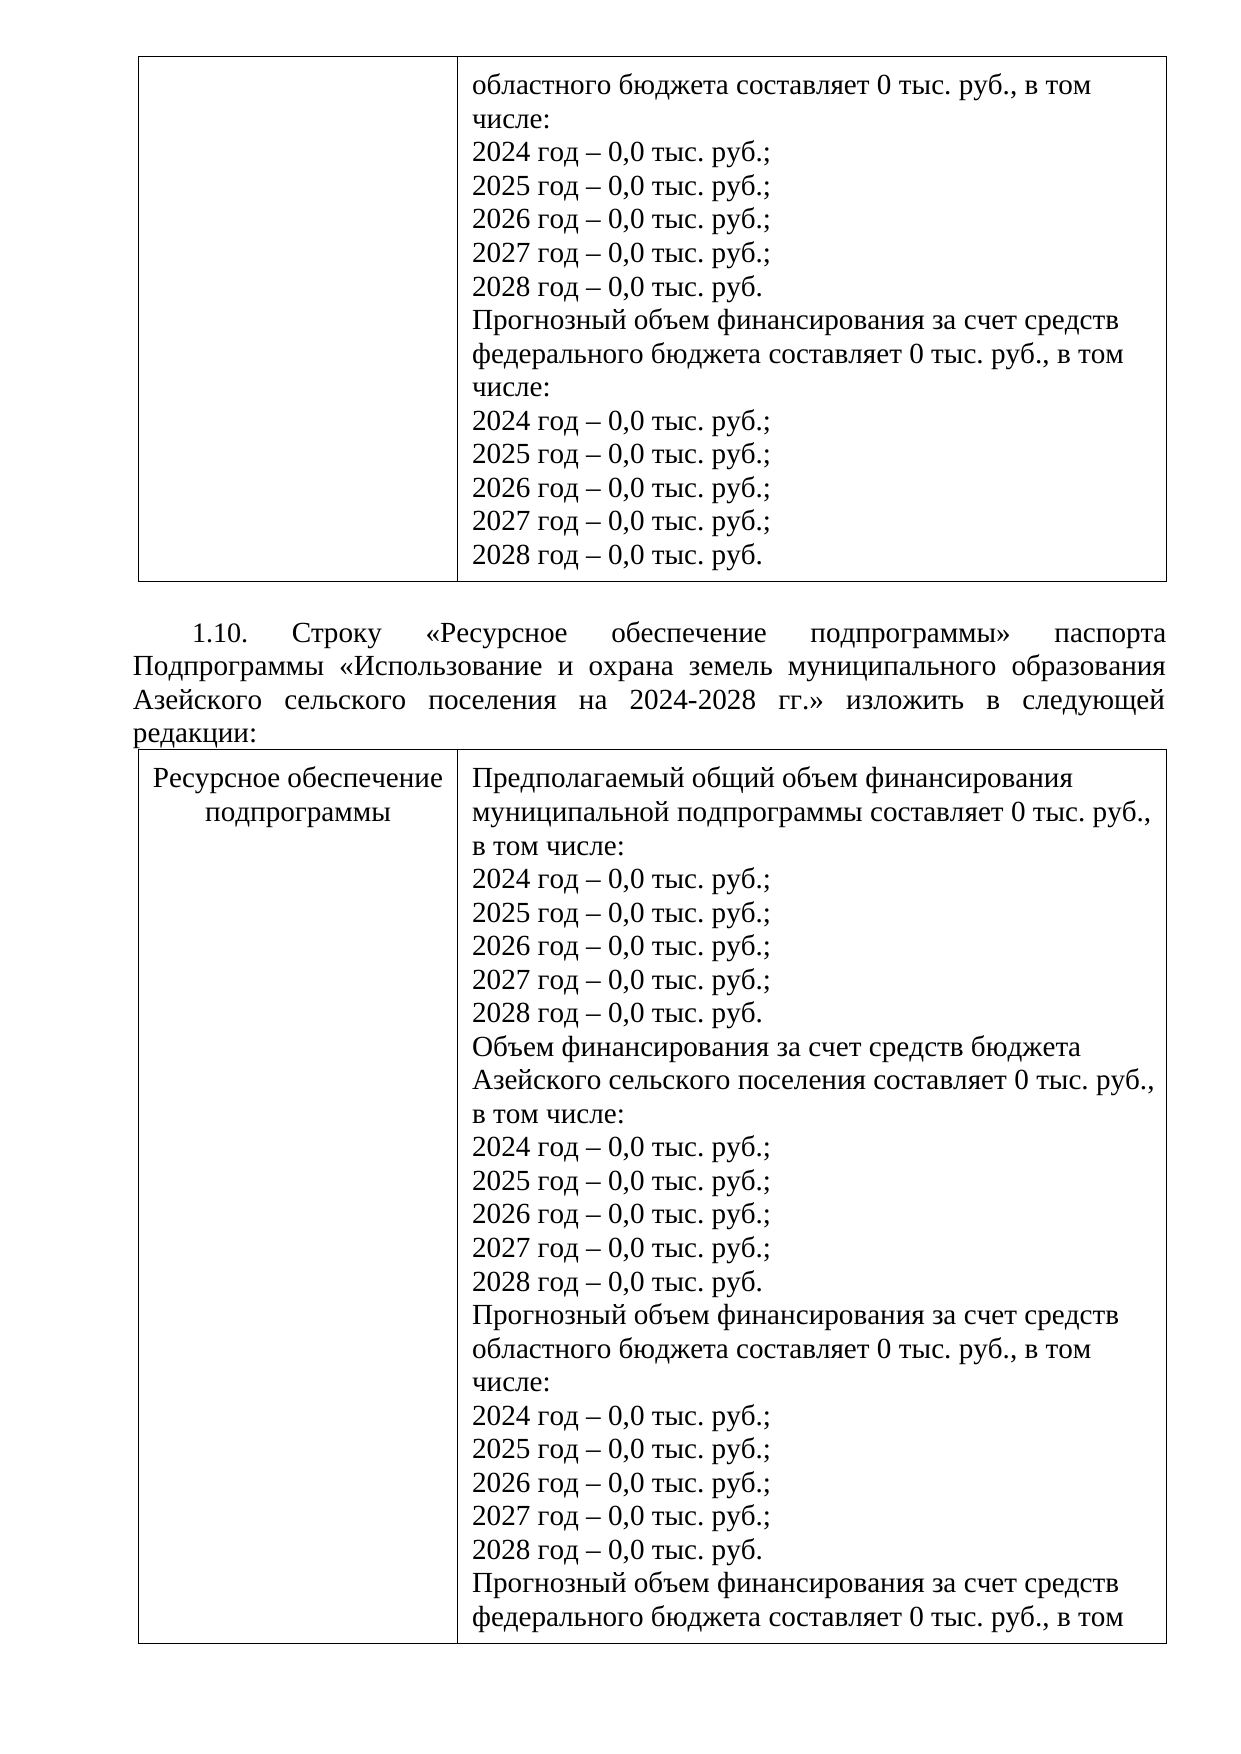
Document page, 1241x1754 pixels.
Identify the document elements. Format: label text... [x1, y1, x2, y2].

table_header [139, 57, 457, 581]
text 1.10. Строку «Ресурсное обеспечение подпрограммы» паспорта Подпрограммы «Использование и охрана земель муниципального образования Азейского сельского поселения на 2024-2028 гг.» изложить в следующей редакции: [133, 615, 1167, 749]
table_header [139, 750, 457, 1643]
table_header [458, 57, 1166, 581]
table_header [458, 750, 1166, 1643]
